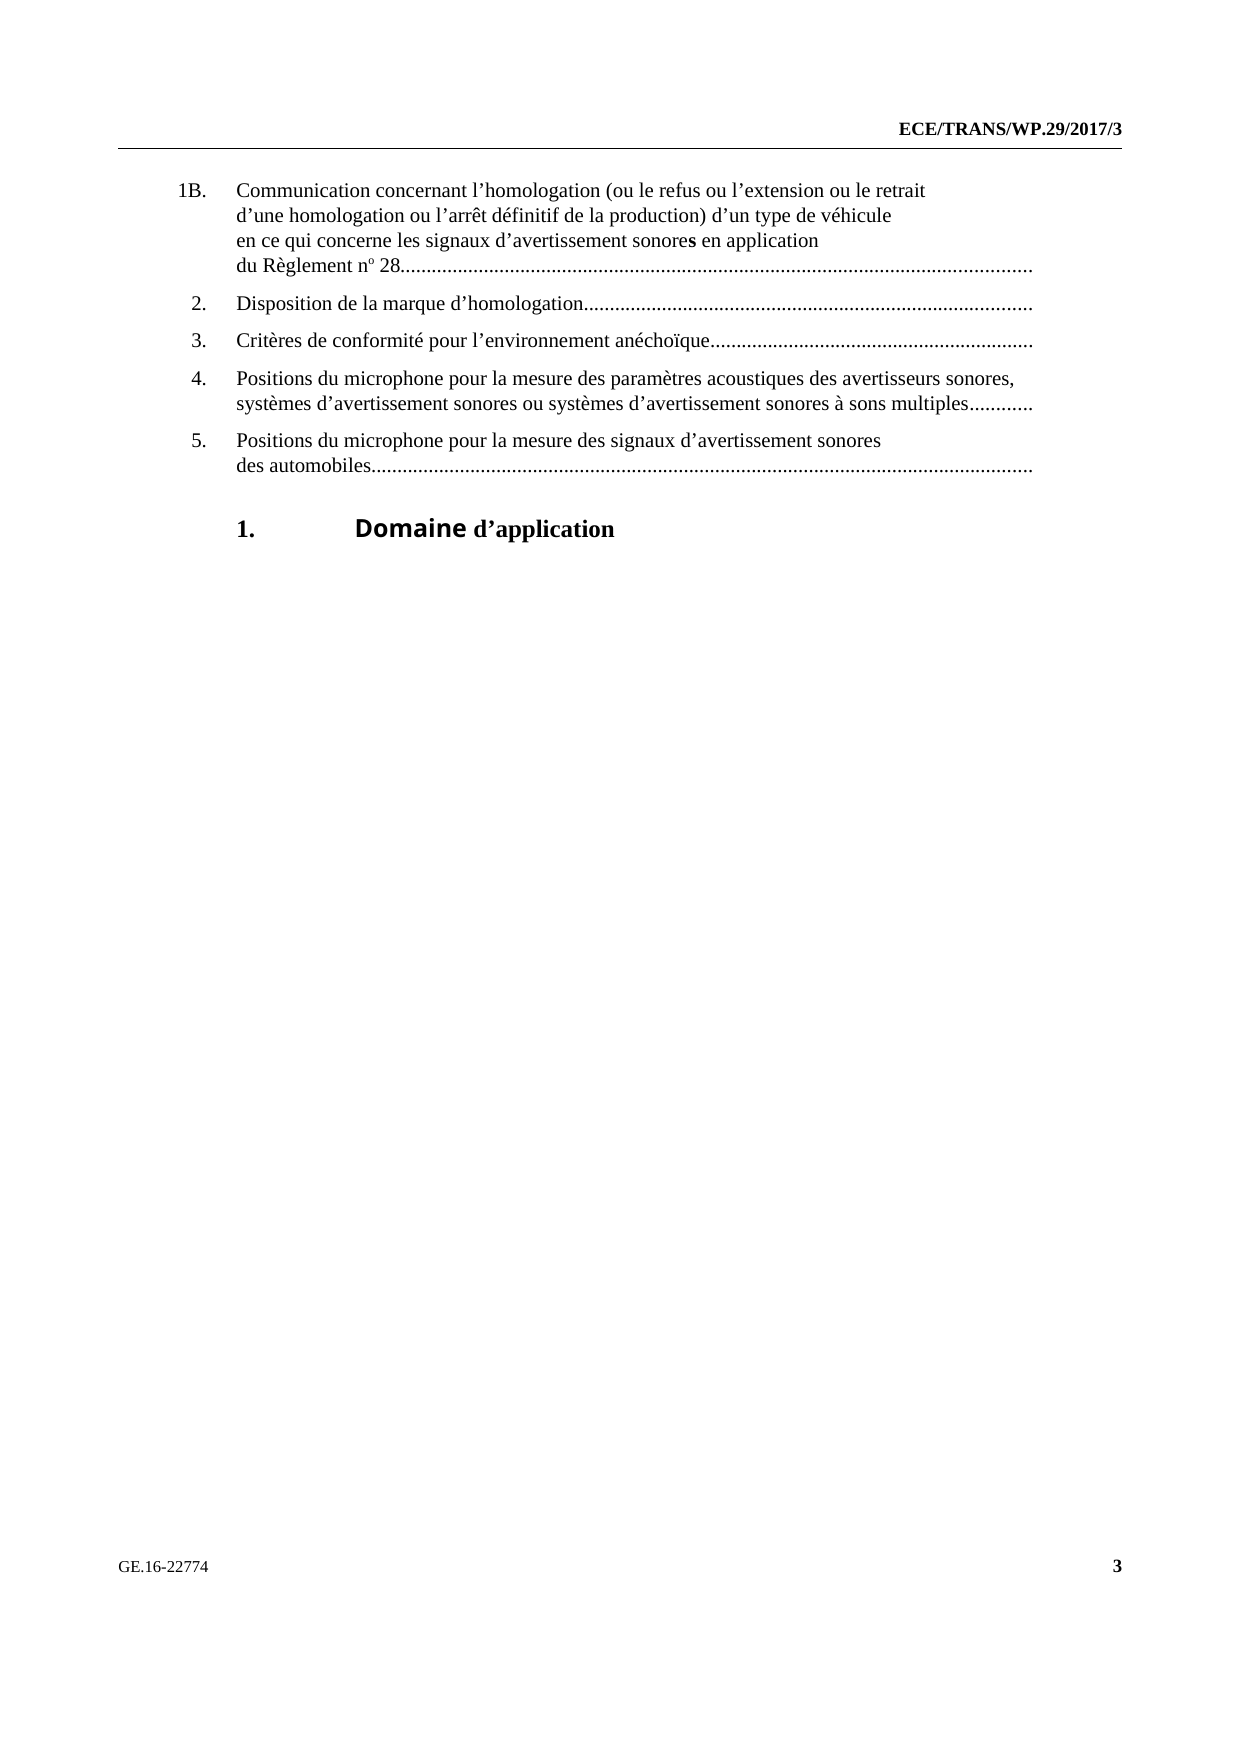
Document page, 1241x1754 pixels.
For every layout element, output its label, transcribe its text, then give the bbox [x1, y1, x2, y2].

text 5. Positions du microphone pour la mesure des signaux d’avertissement sonores des automobiles [118, 427, 1122, 477]
text 4. Positions du microphone pour la mesure des paramètres acoustiques des avertisseurs sonores, systèmes d’avertissement sonores ou systèmes d’avertissement sonores à sons multiples [118, 365, 1122, 415]
text 1B. Communication concernant l’homologation (ou le refus ou l’extension ou le retrait d’une homologation ou l’arrêt définitif de la production) d’un type de véhicule en ce qui concerne les signaux d’avertissement sonores en application du Règlement no 28 [118, 177, 1122, 277]
text 1. Domaine d’application [236, 515, 1004, 543]
text 3. Critères de conformité pour l’environnement anéchoïque [118, 327, 1122, 352]
text 2. Disposition de la marque d’homologation [118, 290, 1122, 315]
